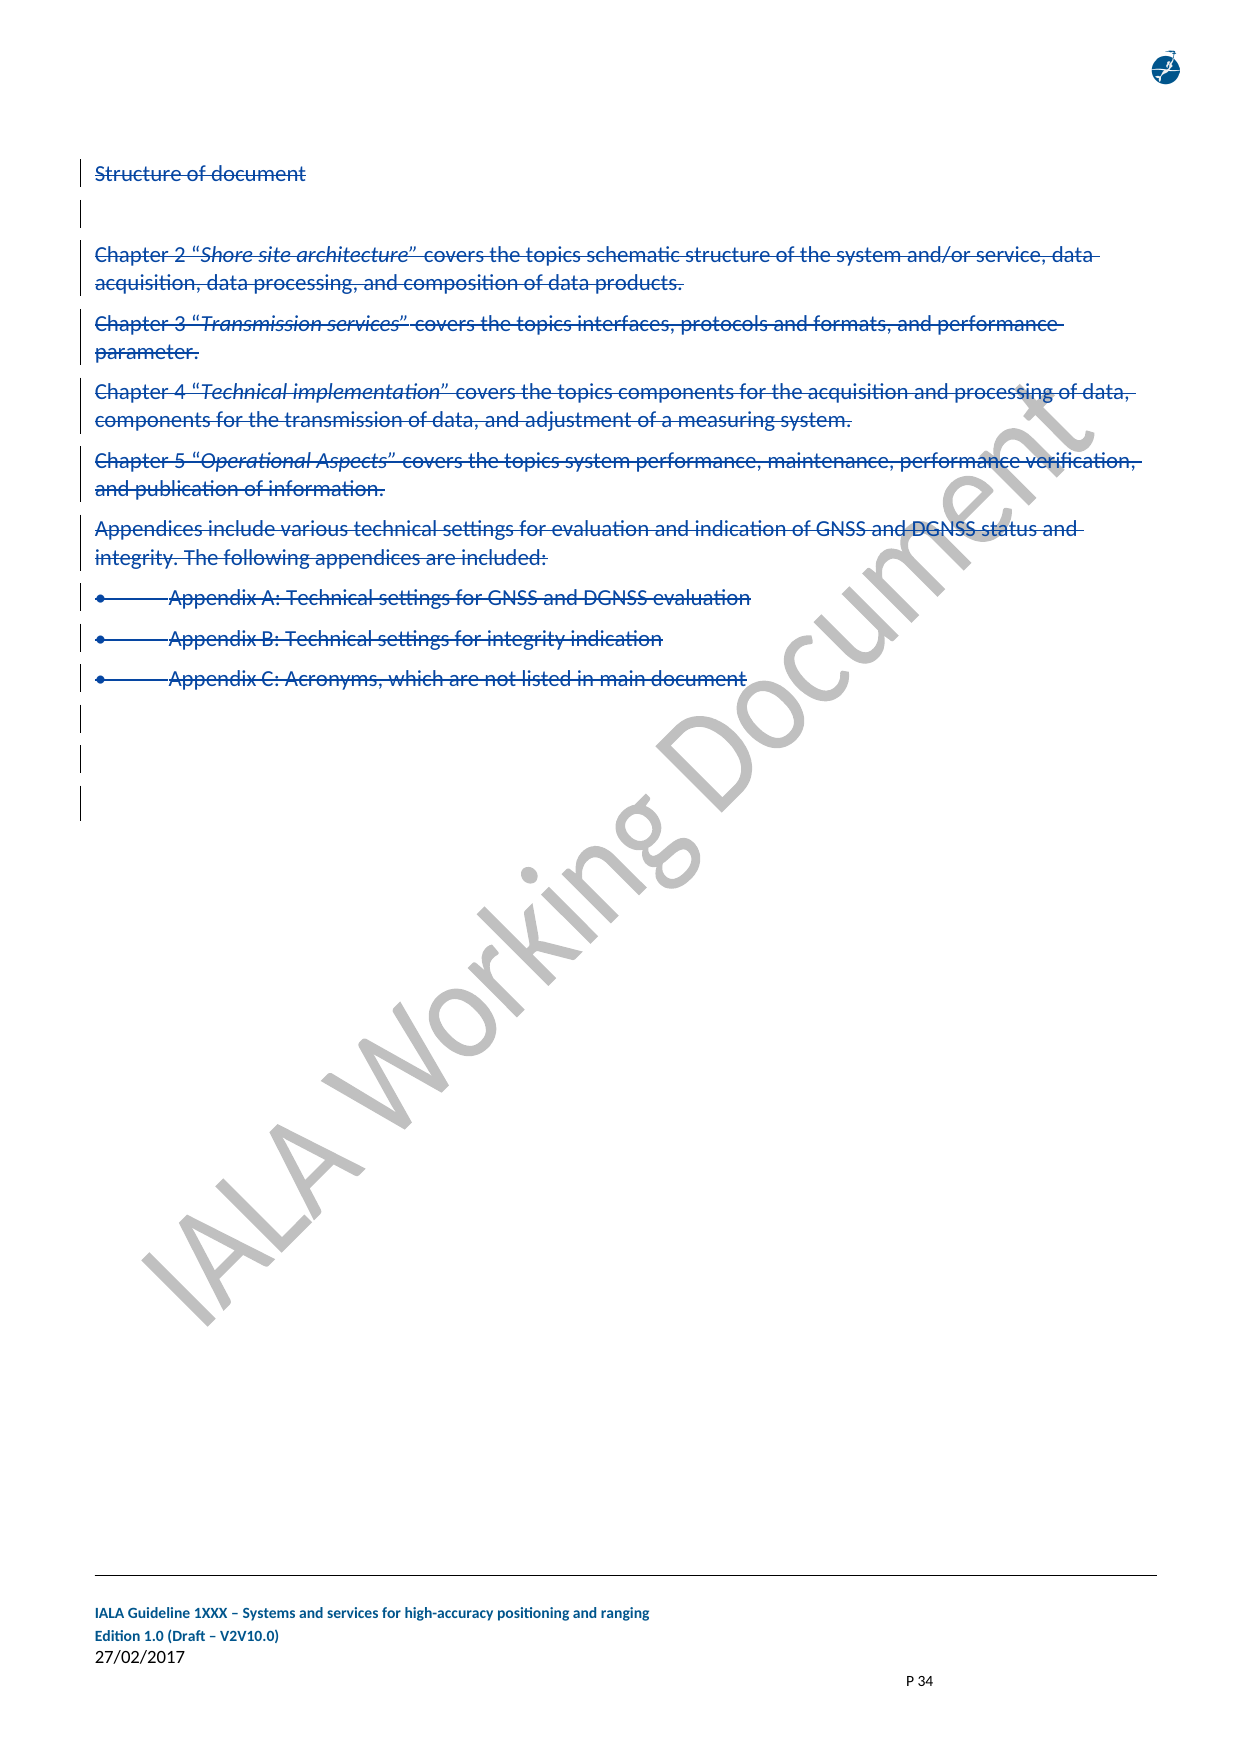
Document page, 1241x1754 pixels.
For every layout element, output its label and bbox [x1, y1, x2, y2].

picture [1120, 0, 1239, 119]
